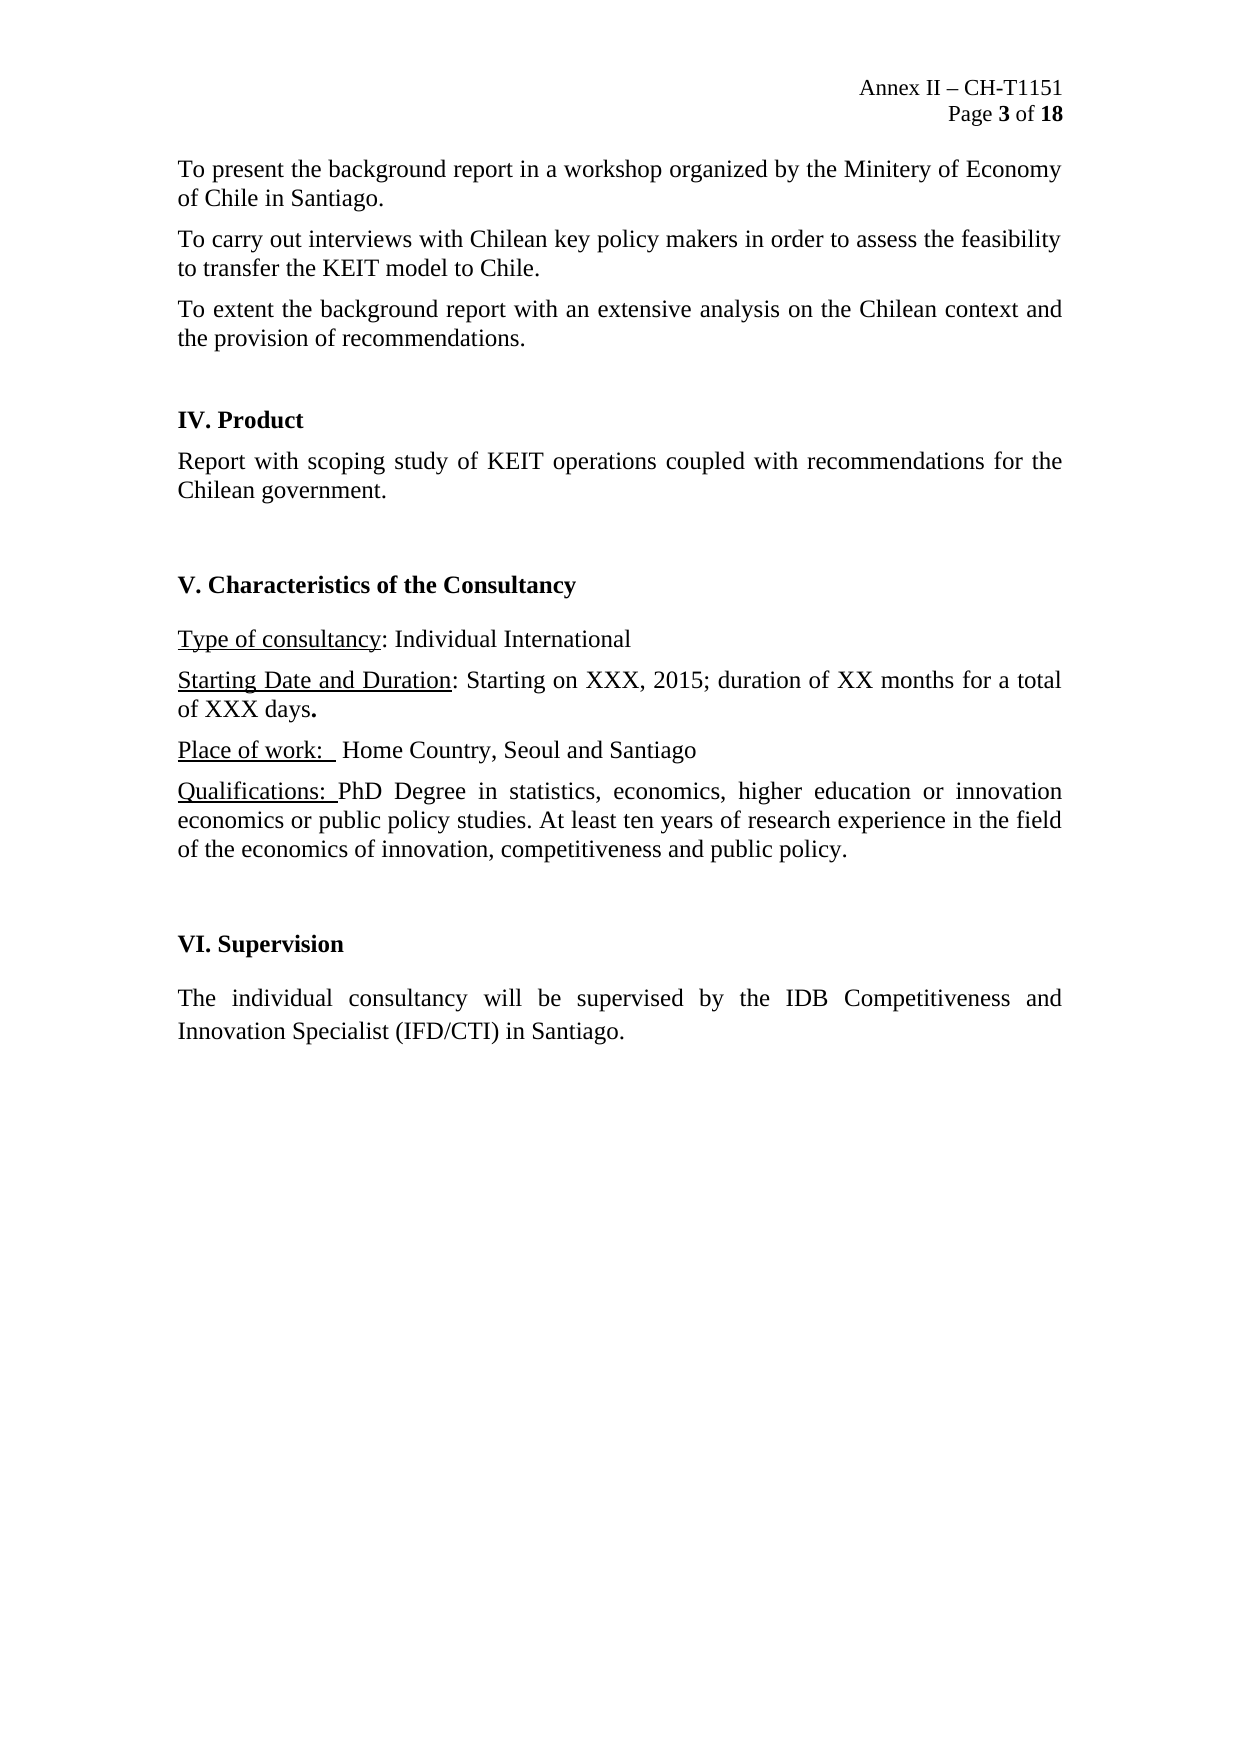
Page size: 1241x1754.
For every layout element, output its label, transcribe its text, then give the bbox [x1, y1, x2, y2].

text To present the background report in a workshop organized by the Minitery of Economy of Chile in Santiago. [177, 154, 1063, 212]
list Qualifications: PhD Degree in statistics, economics, higher education or innovation economics or public policy studies. At least ten years of research experience in the field of the economics of innovation, competitiveness and public policy. [177, 776, 1063, 863]
list Starting Date and Duration: Starting on XXX, 2015; duration of XX months for a total of XXX days. [177, 665, 1063, 723]
text VI. Supervision [177, 929, 1063, 958]
text To extent the background report with an extensive analysis on the Chilean context and the provision of recommendations. [177, 294, 1063, 352]
text IV. Product [177, 405, 1063, 434]
list Type of consultancy: Individual International [177, 624, 1063, 653]
text V. Characteristics of the Consultancy [177, 570, 1063, 599]
text The individual consultancy will be supervised by the IDB Competitiveness and Innovation Specialist (IFD/CTI) in Santiago. [177, 983, 1063, 1045]
text Report with scoping study of KEIT operations coupled with recommendations for the Chilean government. [177, 446, 1063, 504]
list Place of work: Home Country, Seoul and Santiago [177, 735, 1063, 764]
text To carry out interviews with Chilean key policy makers in order to assess the feasibility to transfer the KEIT model to Chile. [177, 224, 1063, 282]
